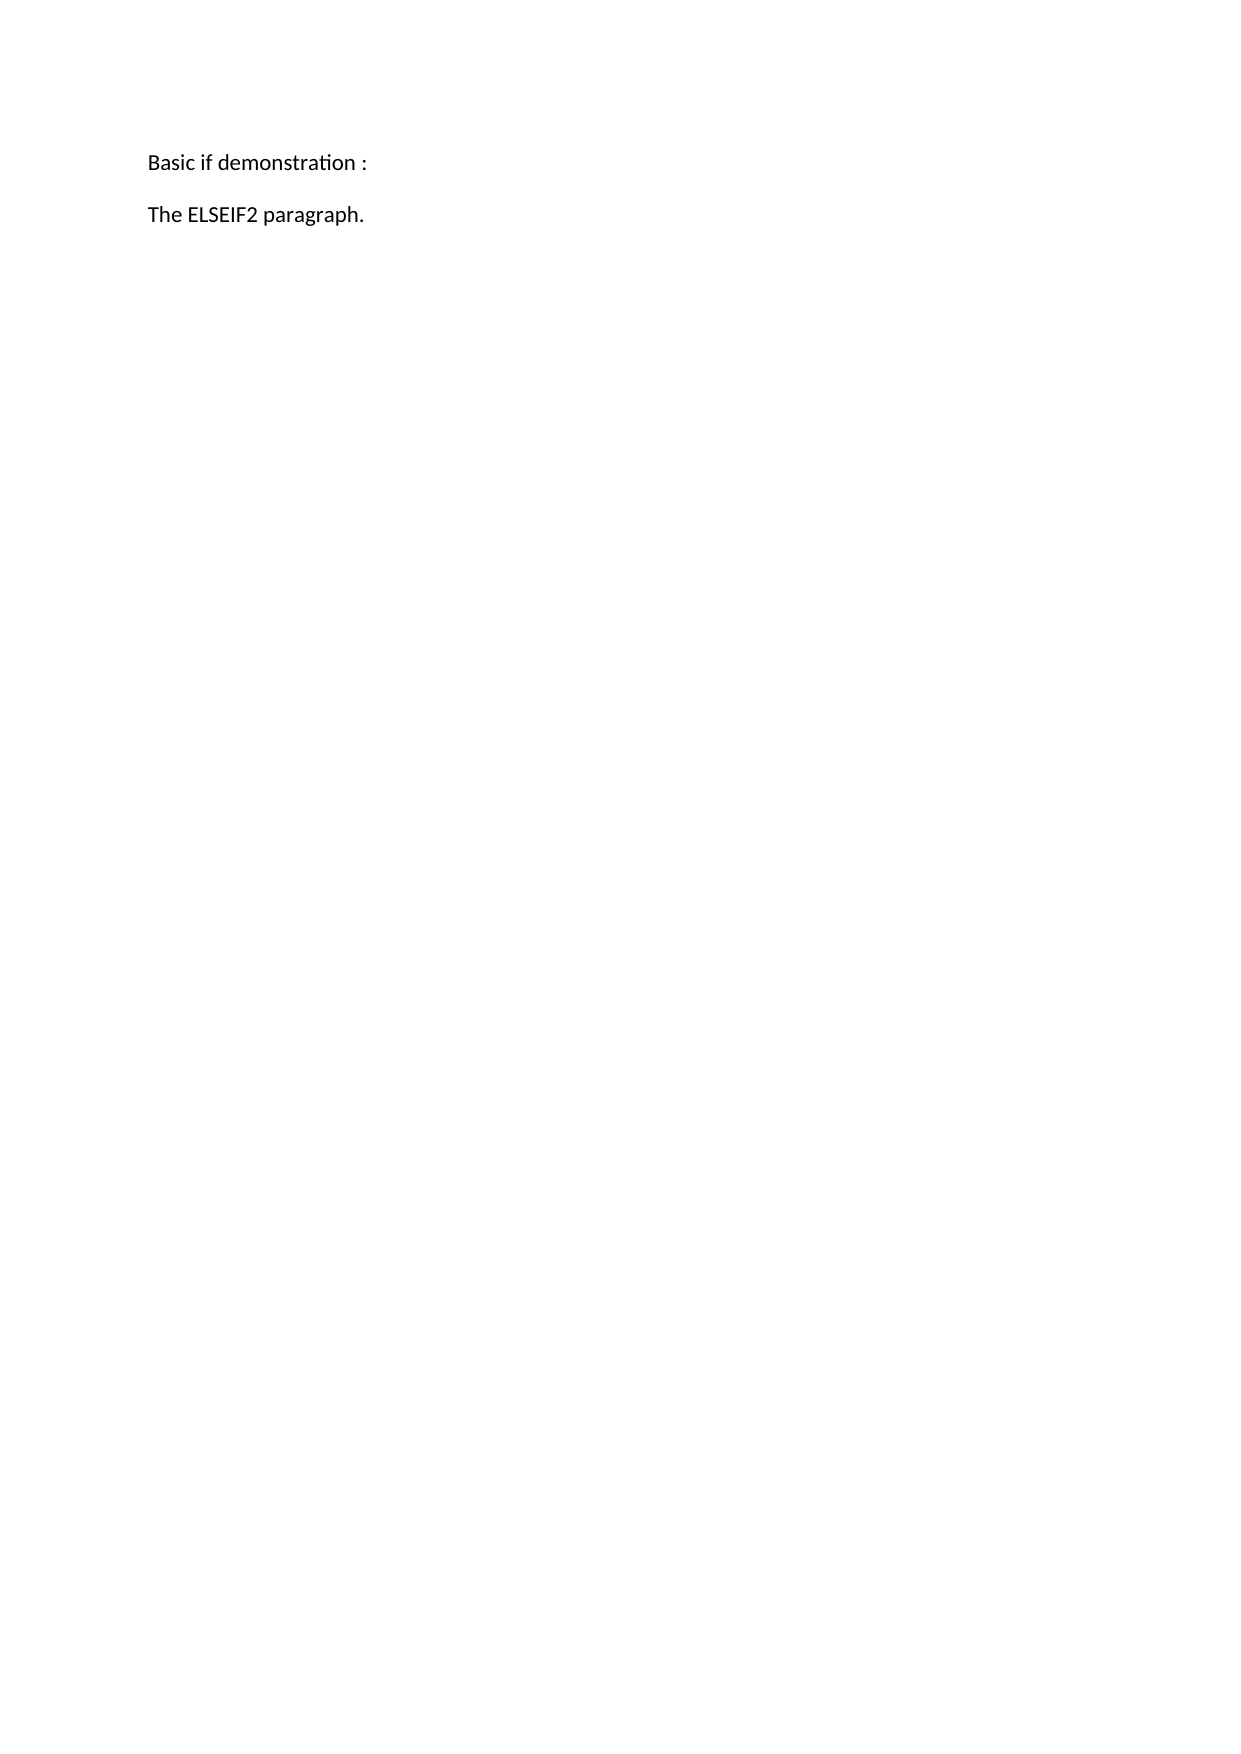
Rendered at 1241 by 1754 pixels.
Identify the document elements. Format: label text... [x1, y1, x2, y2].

text Basic if demonstration : [148, 148, 1093, 176]
text The ELSEIF2 paragraph. [148, 201, 1093, 229]
